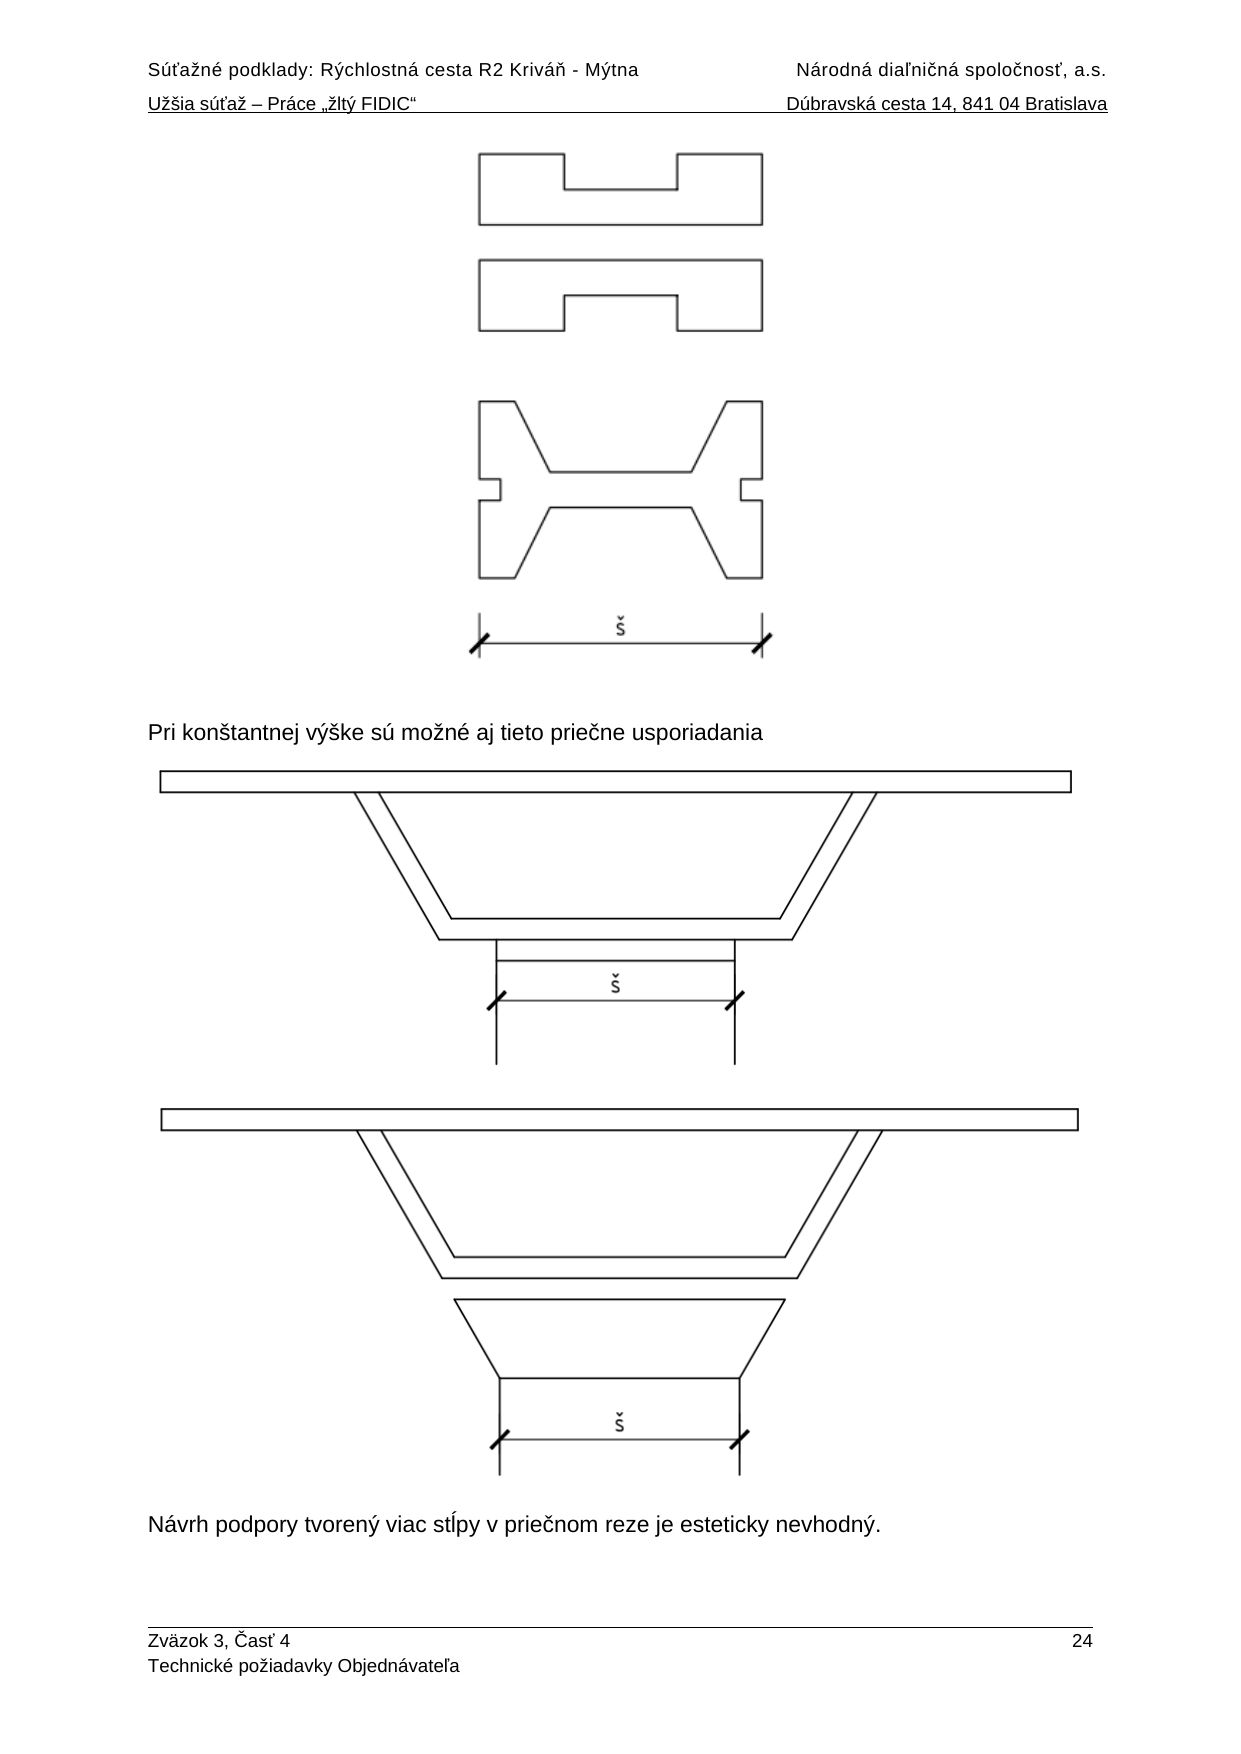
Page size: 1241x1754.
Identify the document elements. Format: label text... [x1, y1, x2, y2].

picture [147, 147, 1093, 666]
picture [147, 745, 1093, 1485]
text Návrh podpory tvorený viac stĺpy v priečnom reze je esteticky nevhodný. [148, 1511, 1093, 1538]
text Pri konštantnej výške sú možné aj tieto priečne usporiadania [148, 719, 1093, 745]
